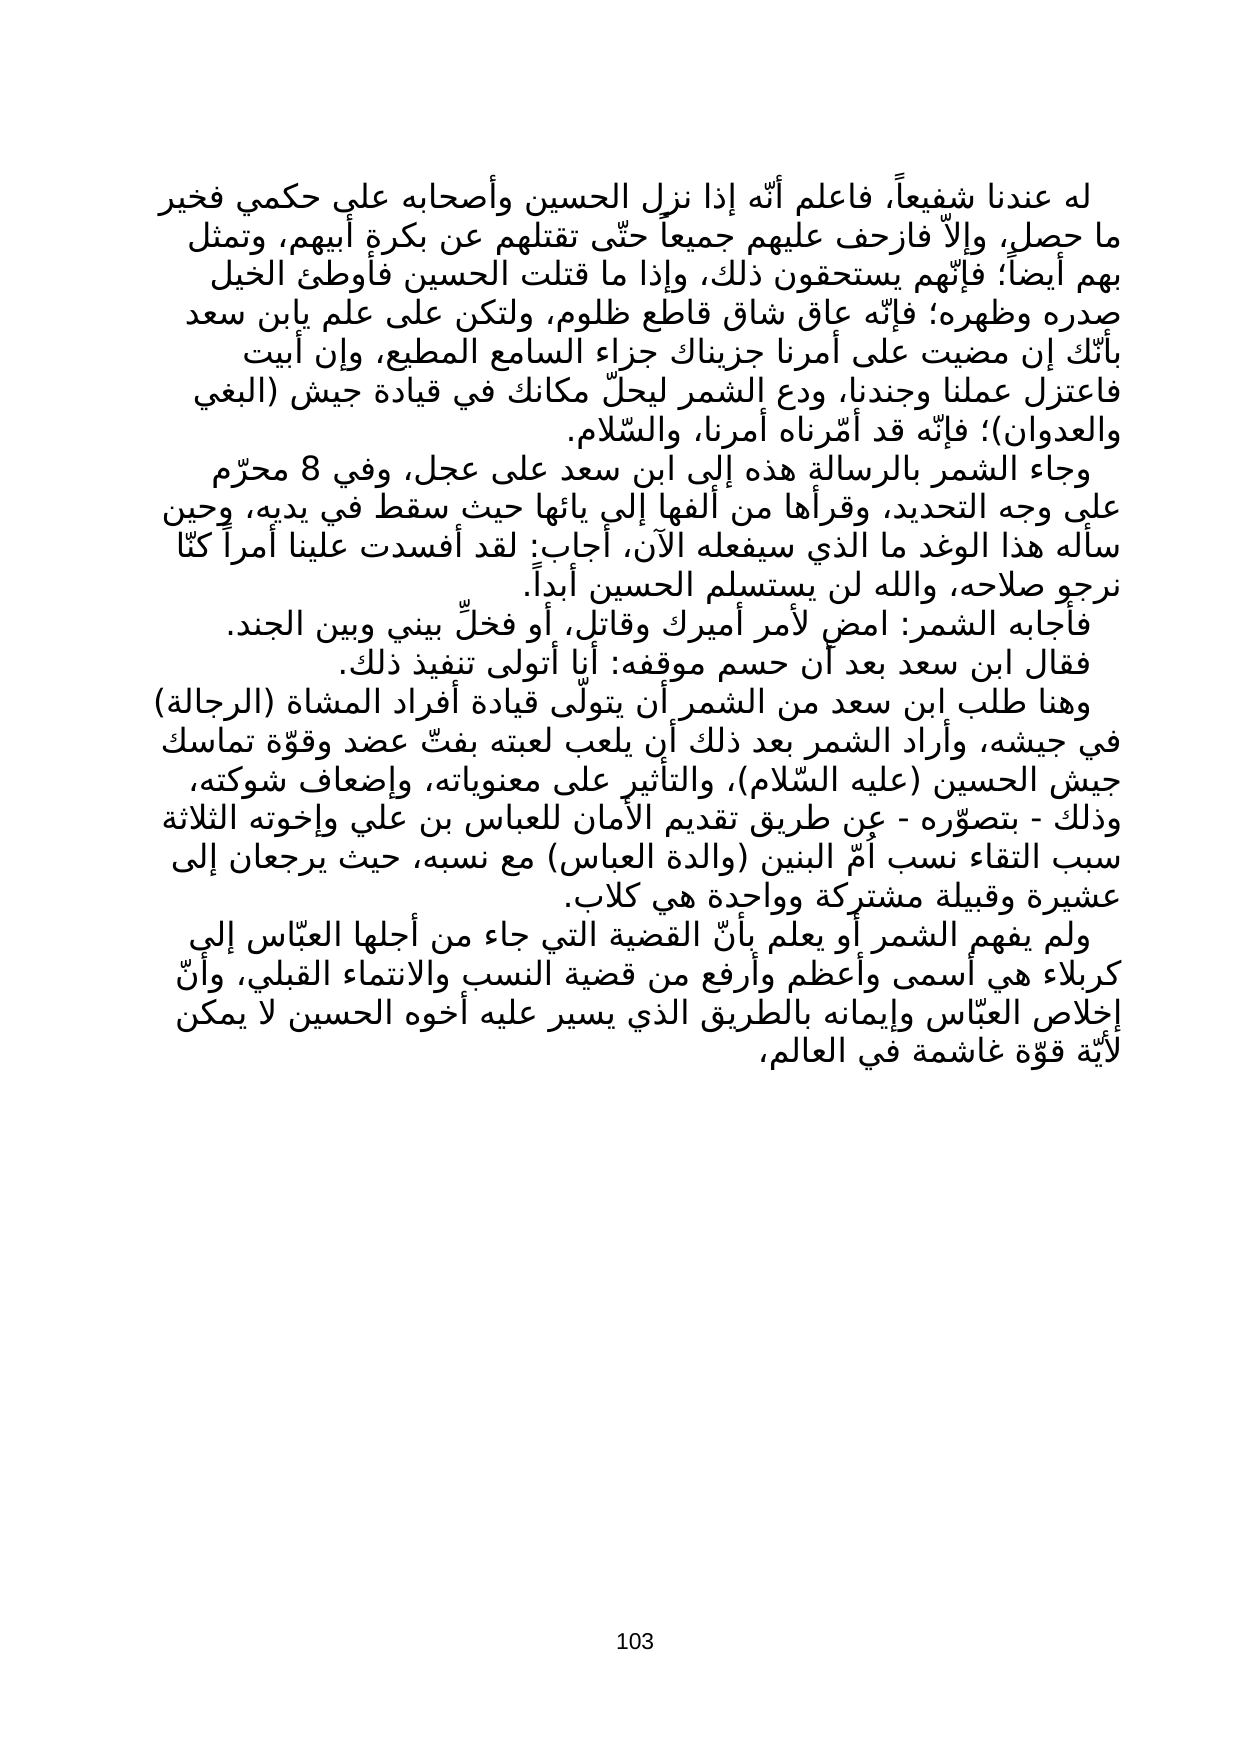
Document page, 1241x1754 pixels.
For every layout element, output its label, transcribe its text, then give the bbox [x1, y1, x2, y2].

text له عندنا شفيعاً، فاعلم أنّه إذا نزل الحسين وأصحابه على حكمي فخير ما حصل، وإلاّ فازحف عليهم جميعاً حتّى تقتلهم عن بكرة أبيهم، وتمثل بهم أيضاً؛ فإنّهم يستحقون ذلك، وإذا ما قتلت الحسين فأوطئ الخيل صدره وظهره؛ فإنّه عاق شاق قاطع ظلوم، ولتكن على علم يابن سعد بأنّك إن مضيت على أمرنا جزيناك جزاء السامع المطيع، وإن أبيت فاعتزل عملنا وجندنا، ودع الشمر ليحلّ مكانك في قيادة جيش (البغي والعدوان)؛ فإنّه قد أمّرناه أمرنا، والسّلام. [148, 177, 1122, 449]
text وهنا طلب ابن سعد من الشمر أن يتولّى قيادة أفراد المشاة (الرجالة) في جيشه، وأراد الشمر بعد ذلك أن يلعب لعبته بفتّ عضد وقوّة تماسك جيش الحسين (عليه السّلام)، والتأثير على معنوياته، وإضعاف شوكته، وذلك - بتصوّره - عن طريق تقديم الأمان للعباس بن علي وإخوته الثلاثة سبب التقاء نسب اُمّ البنين (والدة العباس) مع نسبه، حيث يرجعان إلى عشيرة وقبيلة مشتركة وواحدة هي كلاب. [148, 682, 1122, 915]
text فأجابه الشمر: امضِ لأمر أميرك وقاتل، أو فخلِّ بيني وبين الجند. [148, 604, 1122, 643]
text فقال ابن سعد بعد أن حسم موقفه: أنا أتولى تنفيذ ذلك. [148, 643, 1122, 682]
text ولم يفهم الشمر أو يعلم بأنّ القضية التي جاء من أجلها العبّاس إلى كربلاء هي أسمى وأعظم وأرفع من قضية النسب والانتماء القبلي، وأنّ إخلاص العبّاس وإيمانه بالطريق الذي يسير عليه أخوه الحسين لا يمكن لأيّة قوّة غاشمة في العالم، [148, 915, 1122, 1071]
text وجاء الشمر بالرسالة هذه إلى ابن سعد على عجل، وفي 8 محرّم على وجه التحديد، وقرأها من ألفها إلى يائها حيث سقط في يديه، وحين سأله هذا الوغد ما الذي سيفعله الآن، أجاب: لقد أفسدت علينا أمراً كنّا نرجو صلاحه، والله لن يستسلم الحسين أبداً. [148, 449, 1122, 604]
